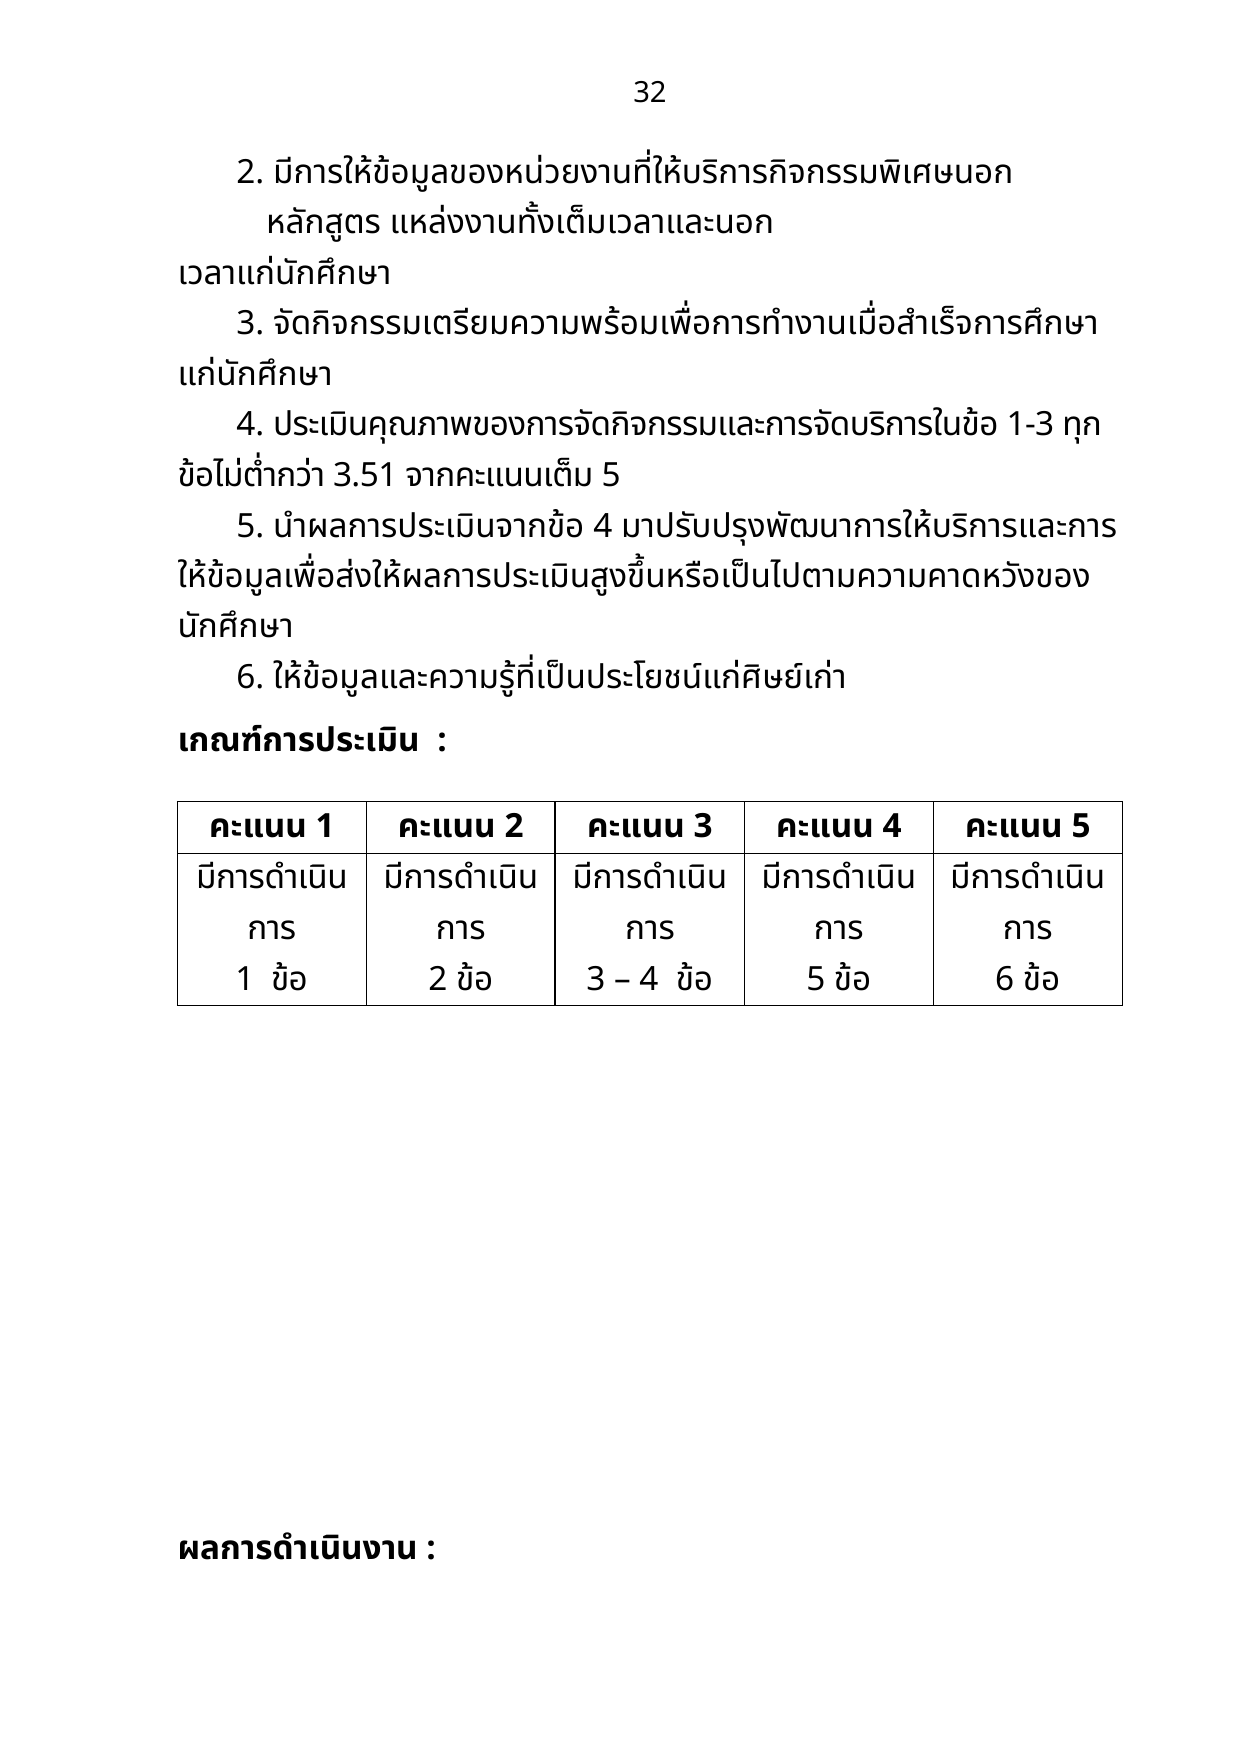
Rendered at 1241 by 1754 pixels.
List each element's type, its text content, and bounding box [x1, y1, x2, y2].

table_cell มีการดำเนินการ 2 ข้อ [367, 854, 554, 1005]
text 6. ให้ข้อมูลและความรู้ที่เป็นประโยชน์แก่ศิษย์เก่า [177, 653, 1122, 703]
table_cell มีการดำเนินการ 1 ข้อ [178, 854, 366, 1005]
text ผลการดำเนินงาน : [177, 1524, 1142, 1574]
table_header คะแนน 1 [178, 802, 366, 852]
table_header คะแนน 5 [934, 802, 1122, 852]
text 2. มีการให้ข้อมูลของหน่วยงานที่ให้บริการกิจกรรมพิเศษนอกหลักสูตร แหล่งงานทั้งเต็มเวลาและนอก [177, 148, 1122, 249]
table_header คะแนน 2 [367, 802, 554, 852]
table_cell มีการดำเนินการ 3 – 4 ข้อ [556, 854, 744, 1005]
text เวลาแก่นักศึกษา [177, 249, 1122, 299]
table_cell มีการดำเนินการ 6 ข้อ [934, 854, 1122, 1005]
text เกณฑ์การประเมิน : [177, 716, 1122, 767]
table_cell มีการดำเนินการ 5 ข้อ [745, 854, 933, 1005]
text 5. นำผลการประเมินจากข้อ 4 มาปรับปรุงพัฒนาการให้บริการและการให้ข้อมูลเพื่อส่งให้ผลการประเมินสูงขึ้นหรือเป็นไปตามความคาดหวังของนักศึกษา [177, 501, 1122, 653]
table_header คะแนน 3 [556, 802, 744, 852]
text 4. ประเมินคุณภาพของการจัดกิจกรรมและการจัดบริการในข้อ 1-3 ทุกข้อไม่ต่ำกว่า 3.51 จากคะแนนเต็ม 5 [177, 400, 1122, 501]
text 3. จัดกิจกรรมเตรียมความพร้อมเพื่อการทำงานเมื่อสำเร็จการศึกษาแก่นักศึกษา [177, 299, 1122, 400]
table_header คะแนน 4 [745, 802, 933, 852]
